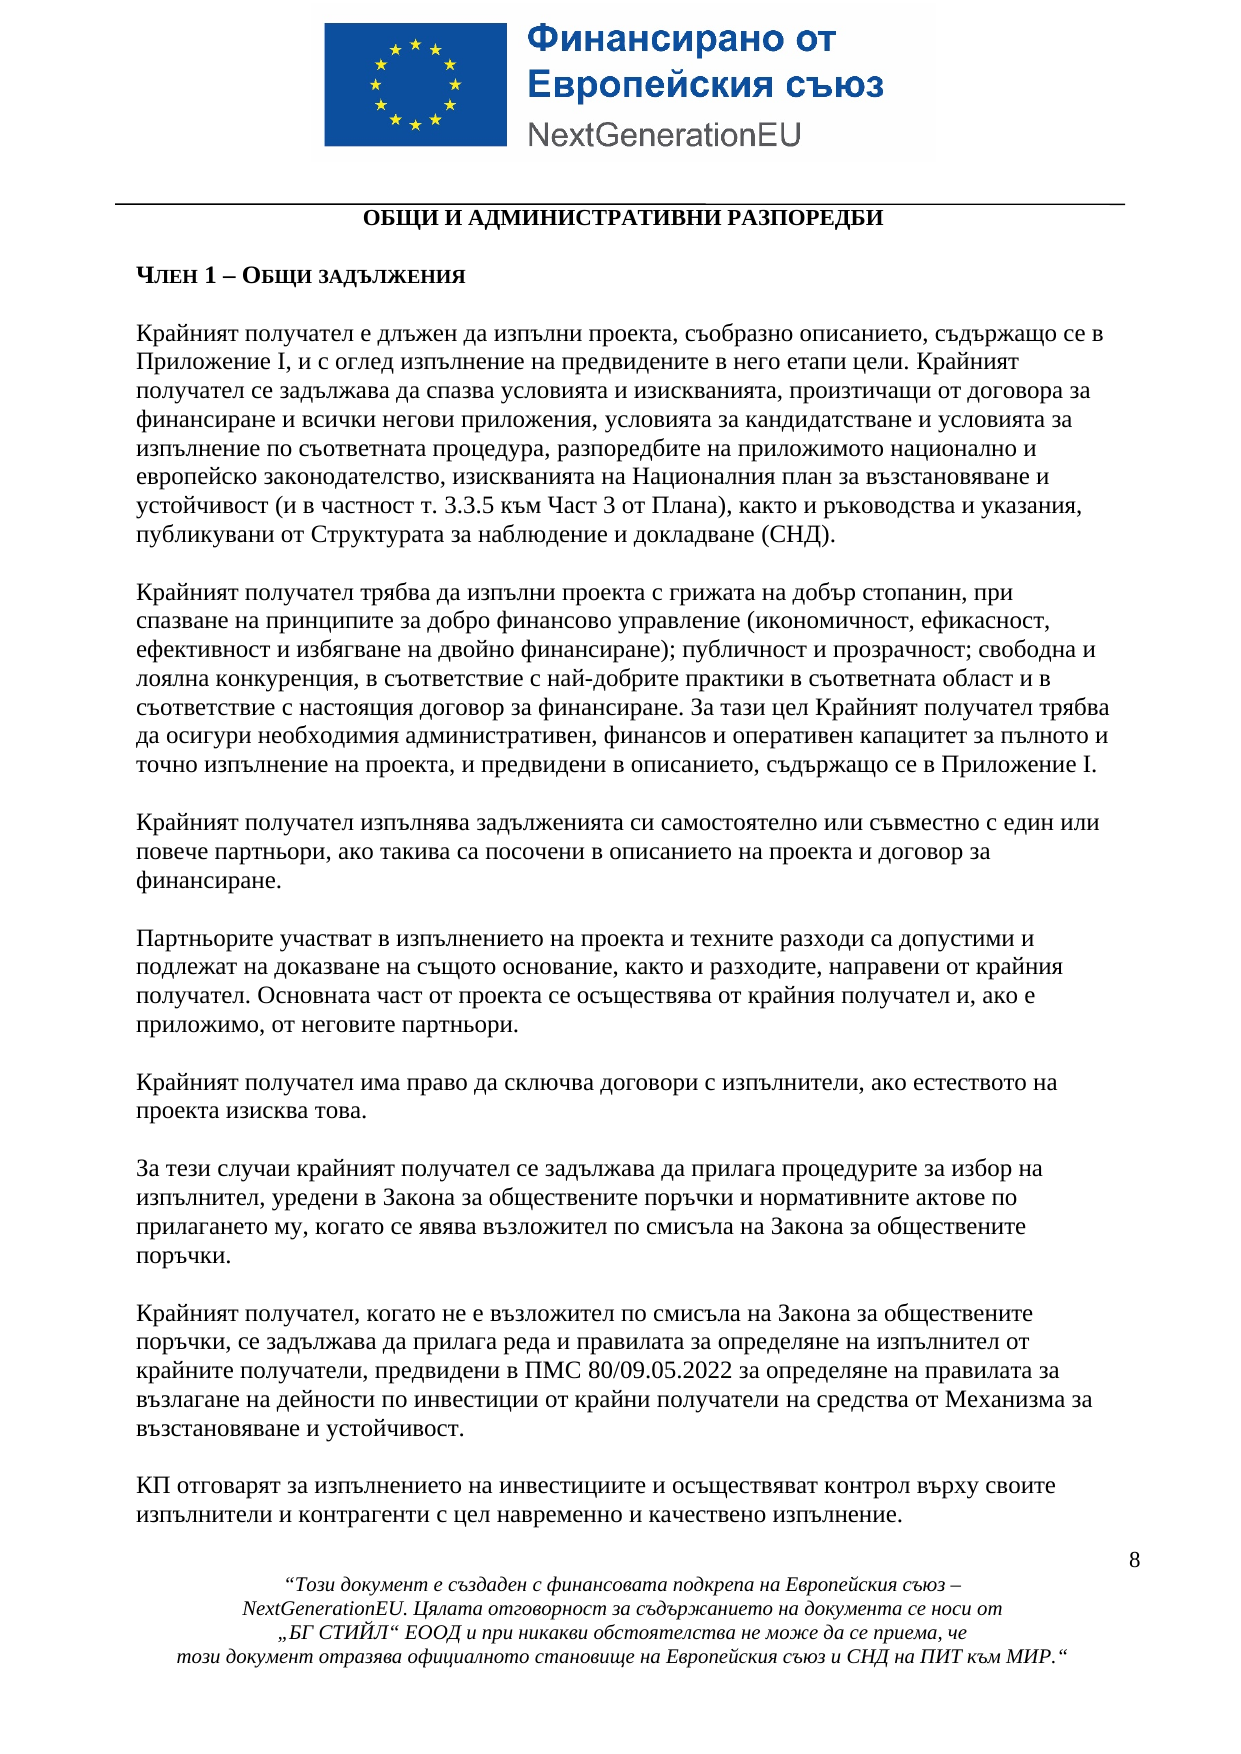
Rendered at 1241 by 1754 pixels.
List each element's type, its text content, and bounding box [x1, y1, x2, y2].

picture [311, 3, 936, 162]
list Крайният получател трябва да изпълни проекта с грижата на добър стопанин, при спазване на принципите за добро финансово управление (икономичност, ефикасност, ефективност и избягване на двойно финансиране); публичност и прозрачност; свободна и лоялна конкуренция, в съответствие с най-добрите практики в съответната област и в съответствие с настоящия договор за финансиране. За тази цел Крайният получател трябва да осигури необходимия административен, финансов и оперативен капацитет за пълното и точно изпълнение на проекта, и предвидени в описанието, съдържащо се в Приложение I. [136, 577, 1111, 778]
list Партньорите участват в изпълнението на проекта и техните разходи са допустими и подлежат на доказване на същото основание, както и разходите, направени от крайния получател. Основната част от проекта се осъществява от крайния получател и, ако е приложимо, от неговите партньори. [136, 923, 1111, 1038]
text Крайният получател, когато не е възложител по смисъла на Закона за обществените поръчки, се задължава да прилага реда и правилата за определяне на изпълнител от крайните получатели, предвидени в ПМС 80/09.05.2022 за определяне на правилата за възлагане на дейности по инвестиции от крайни получатели на средства от Механизма за възстановяване и устойчивост. [136, 1298, 1111, 1441]
text За тези случаи крайният получател се задължава да прилага процедурите за избор на изпълнител, уредени в Закона за обществените поръчки и нормативните актове по прилагането му, когато се явява възложител по смисъла на Закона за обществените поръчки. [136, 1153, 1111, 1268]
list Крайният получател изпълнява задълженията си самостоятелно или съвместно с един или повече партньори, ако такива са посочени в описанието на проекта и договор за финансиране. [136, 807, 1111, 893]
list Крайният получател има право да сключва договори с изпълнители, ако естеството на проекта изисква това. [136, 1067, 1111, 1124]
text КП отговарят за изпълнението на инвестициите и осъществяват контрол върху своите изпълнители и контрагенти с цел навременно и качествено изпълнение. [136, 1471, 1111, 1528]
text ОБЩИ И АДМИНИСТРАТИВНИ РАЗПОРЕДБИ [136, 204, 1111, 231]
text Член 1 – Общи задължения [136, 260, 1111, 288]
list Крайният получател е длъжен да изпълни проекта, съобразно описанието, съдържащо се в Приложение I, и с оглед изпълнение на предвидените в него етапи цели. Крайният получател се задължава да спазва условията и изискванията, произтичащи от договора за финансиране и всички негови приложения, условията за кандидатстване и условията за изпълнение по съответната процедура, разпоредбите на приложимото национално и европейско законодателство, изискванията на Националния план за възстановяване и устойчивост (и в частност т. 3.3.5 към Част 3 от Плана), както и ръководства и указания, публикувани от Структурата за наблюдение и докладване (СНД). [136, 318, 1111, 548]
